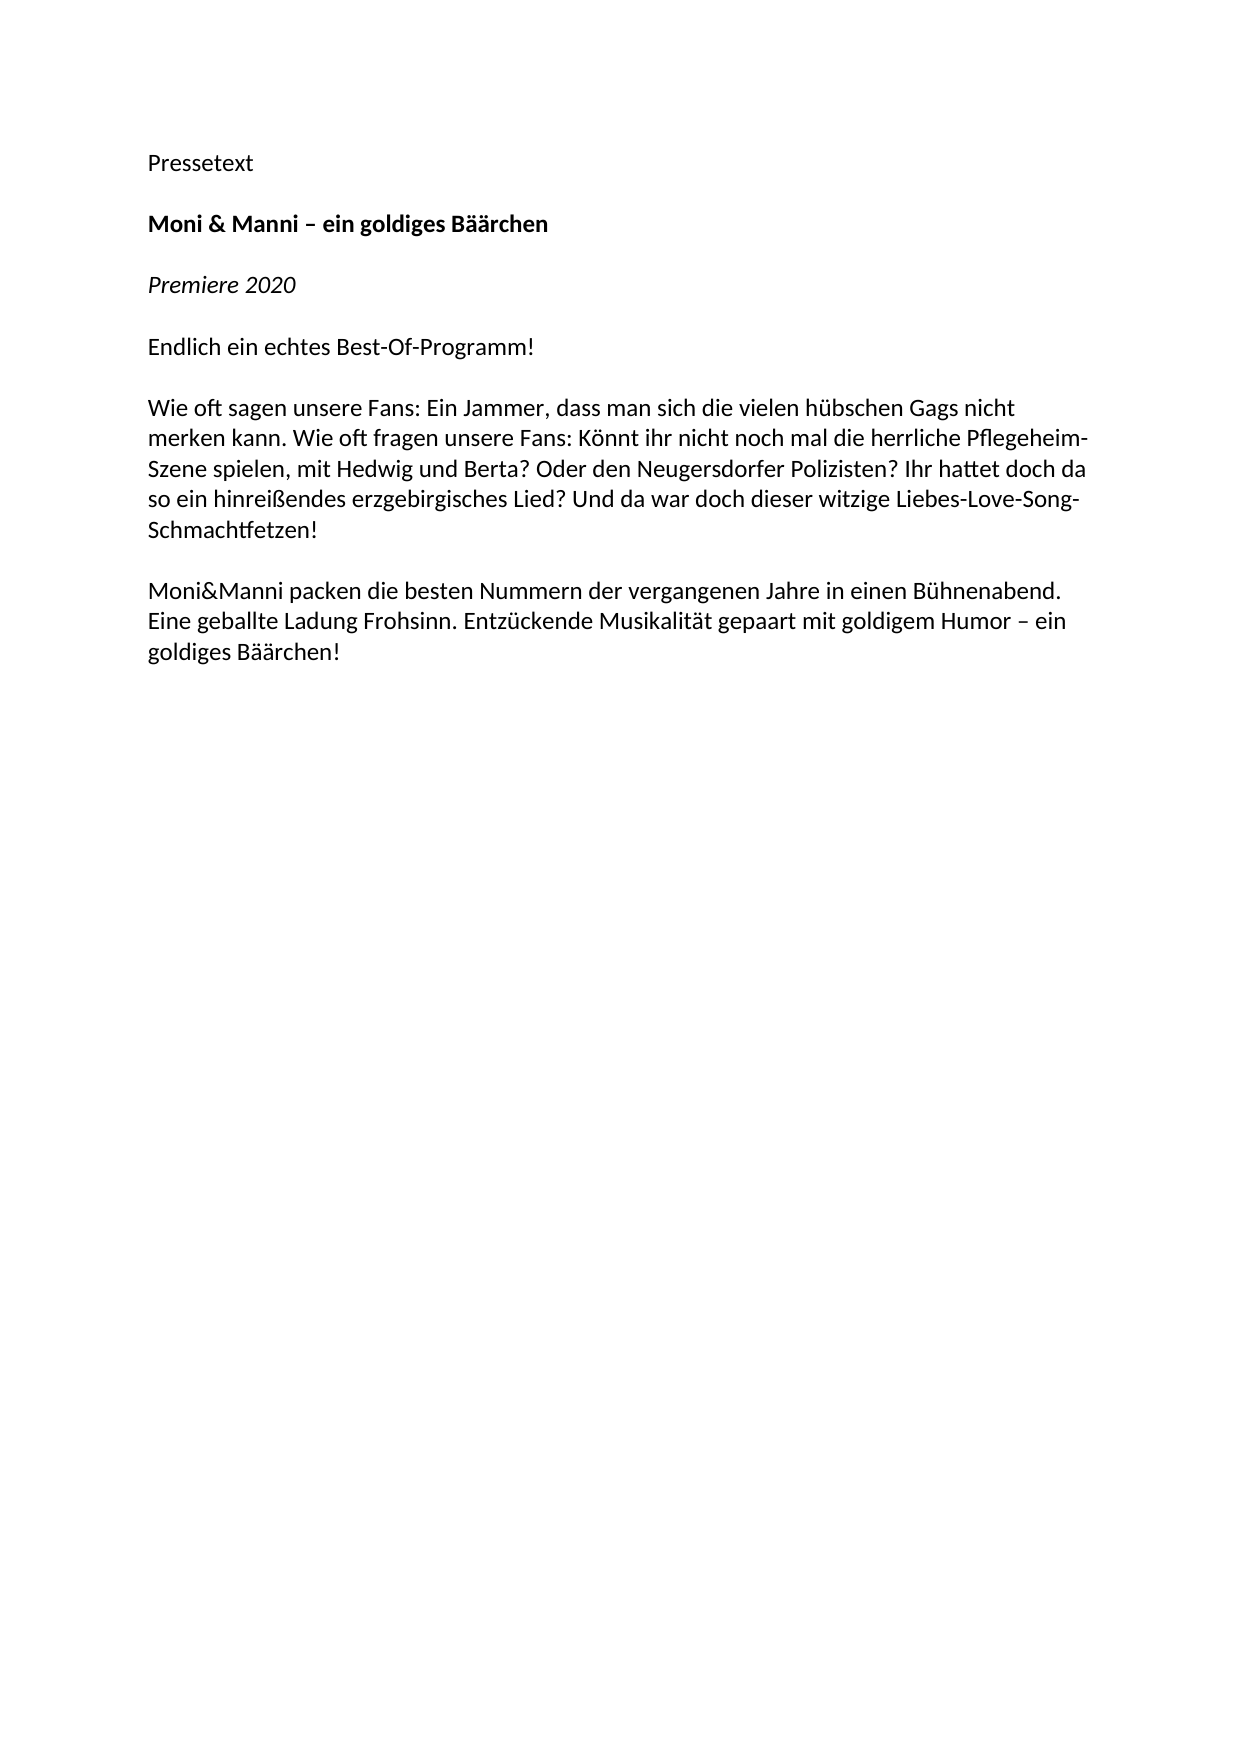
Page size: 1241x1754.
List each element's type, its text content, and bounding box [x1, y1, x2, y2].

text Wie oft sagen unsere Fans: Ein Jammer, dass man sich die vielen hübschen Gags nicht merken kann. Wie oft fragen unsere Fans: Könnt ihr nicht noch mal die herrliche Pflegeheim-Szene spielen, mit Hedwig und Berta? Oder den Neugersdorfer Polizisten? Ihr hattet doch da so ein hinreißendes erzgebirgisches Lied? Und da war doch dieser witzige Liebes-Love-Song-Schmachtfetzen! [148, 392, 1093, 544]
text Moni&Manni packen die besten Nummern der vergangenen Jahre in einen Bühnenabend. Eine geballte Ladung Frohsinn. Entzückende Musikalität gepaart mit goldigem Humor – ein goldiges Bäärchen! [148, 575, 1093, 666]
text Endlich ein echtes Best-Of-Programm! [148, 331, 1093, 361]
text Moni & Manni – ein goldiges Bäärchen [148, 209, 1093, 239]
text Pressetext [148, 148, 1093, 178]
text Premiere 2020 [148, 270, 1093, 300]
